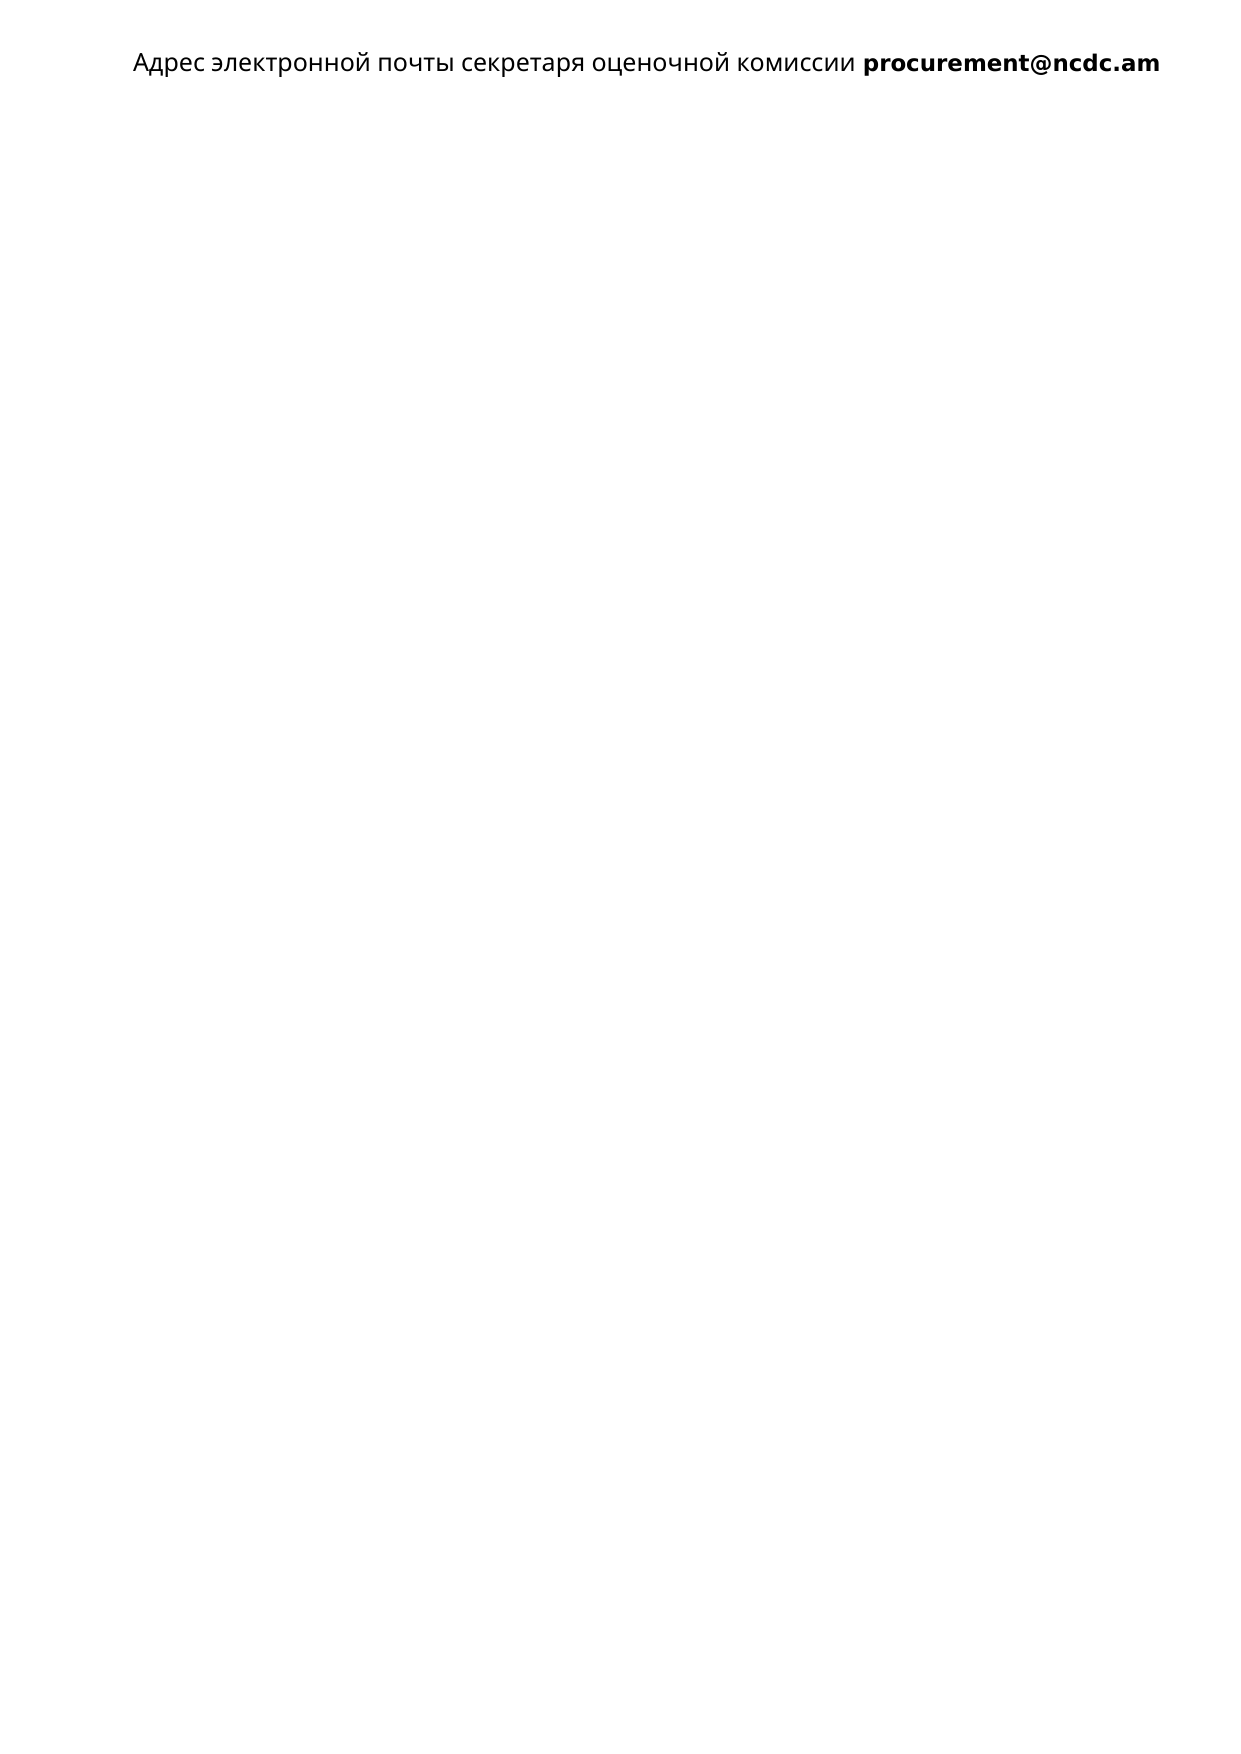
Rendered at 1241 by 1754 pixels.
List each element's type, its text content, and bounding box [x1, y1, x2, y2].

text Адрес электронной почты секретаря оценочной комиссии procurement@ncdc.am [74, 44, 1181, 78]
